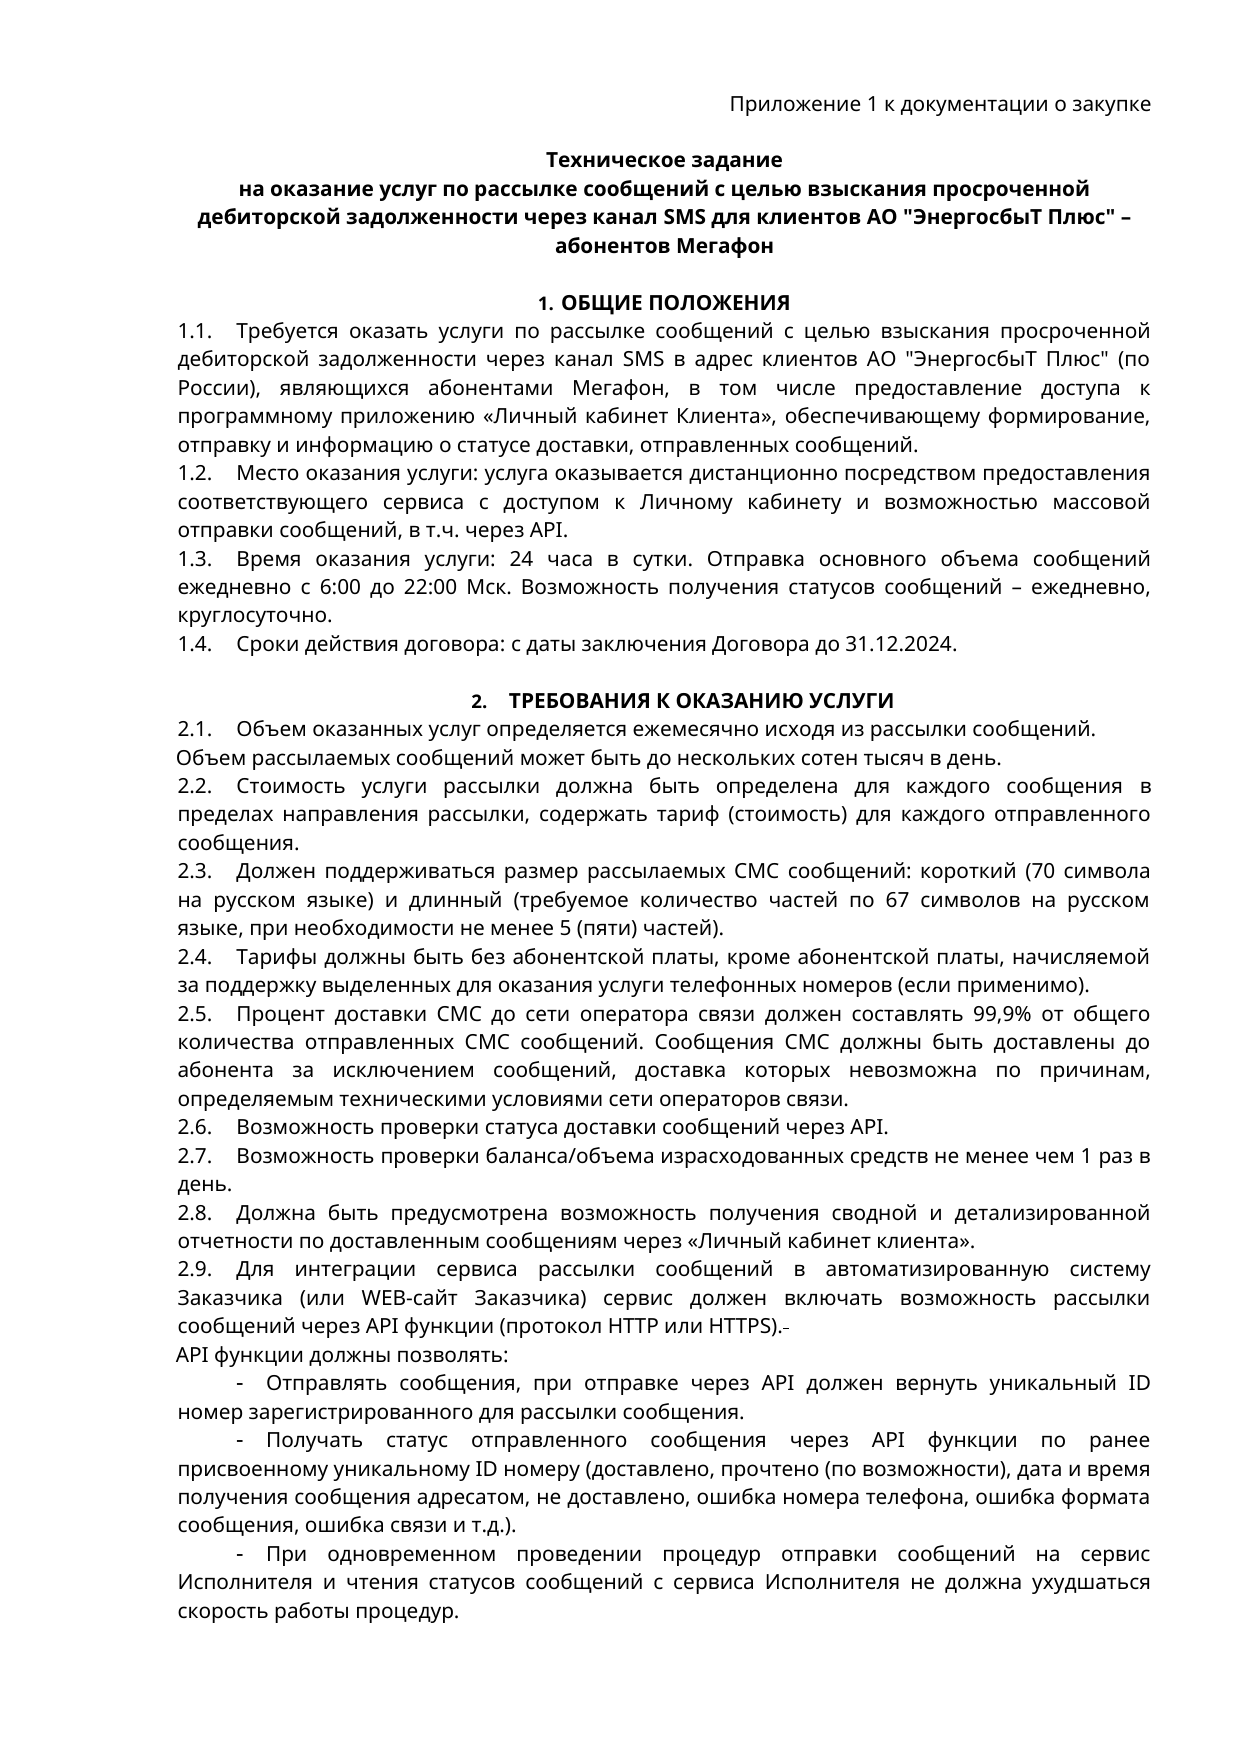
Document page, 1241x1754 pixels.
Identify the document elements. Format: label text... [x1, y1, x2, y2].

list Возможность проверки баланса/объема израсходованных средств не менее чем 1 раз в день. [177, 1141, 1152, 1198]
list При одновременном проведении процедур отправки сообщений на сервис Исполнителя и чтения статусов сообщений с сервиса Исполнителя не должна ухудшаться скорость работы процедур. [177, 1539, 1152, 1624]
text на оказание услуг по рассылке сообщений с целью взыскания просроченной дебиторской задолженности через канал SMS для клиентов АО "ЭнергосбыТ Плюс" – абонентов Мегафон [177, 174, 1152, 259]
list Должен поддерживаться размер рассылаемых СМС сообщений: короткий (70 символа на русском языке) и длинный (требуемое количество частей по 67 символов на русском языке, при необходимости не менее 5 (пяти) частей). [177, 856, 1152, 942]
list Требуется оказать услуги по рассылке сообщений с целью взыскания просроченной дебиторской задолженности через канал SMS в адрес клиентов АО "ЭнергосбыТ Плюс" (по России), являющихся абонентами Мегафон, в том числе предоставление доступа к программному приложению «Личный кабинет Клиента», обеспечивающему формирование, отправку и информацию о статусе доставки, отправленных сообщений. [177, 316, 1152, 458]
list Тарифы должны быть без абонентской платы, кроме абонентской платы, начисляемой за поддержку выделенных для оказания услуги телефонных номеров (если применимо). [177, 942, 1152, 999]
list Место оказания услуги: услуга оказывается дистанционно посредством предоставления соответствующего сервиса с доступом к Личному кабинету и возможностью массовой отправки сообщений, в т.ч. через API. [177, 458, 1152, 544]
list Должна быть предусмотрена возможность получения сводной и детализированной отчетности по доставленным сообщениям через «Личный кабинет клиента». [177, 1198, 1152, 1254]
list Для интеграции сервиса рассылки сообщений в автоматизированную систему Заказчика (или WEB-сайт Заказчика) сервис должен включать возможность рассылки сообщений через API функции (протокол HTTP или HTTPS). [177, 1254, 1152, 1340]
text API функции должны позволять: [176, 1340, 1152, 1368]
text Объем рассылаемых сообщений может быть до нескольких сотен тысяч в день. [176, 743, 1152, 771]
text Техническое задание [177, 146, 1152, 174]
list Сроки действия договора: с даты заключения Договора до 31.12.2024. [177, 629, 1152, 657]
subtitle ТРЕБОВАНИЯ К ОКАЗАНИЮ УСЛУГИ [214, 686, 1152, 714]
list Отправлять сообщения, при отправке через API должен вернуть уникальный ID номер зарегистрированного для рассылки сообщения. [177, 1368, 1152, 1425]
list Процент доставки СМС до сети оператора связи должен составлять 99,9% от общего количества отправленных СМС сообщений. Сообщения СМС должны быть доставлены до абонента за исключением сообщений, доставка которых невозможна по причинам, определяемым техническими условиями сети операторов связи. [177, 999, 1152, 1112]
subtitle ОБЩИЕ ПОЛОЖЕНИЯ [214, 288, 1114, 316]
list Возможность проверки статуса доставки сообщений через API. [177, 1112, 1152, 1141]
text Приложение 1 к документации о закупке [177, 89, 1152, 117]
list Стоимость услуги рассылки должна быть определена для каждого сообщения в пределах направления рассылки, содержать тариф (стоимость) для каждого отправленного сообщения. [177, 771, 1152, 856]
list Время оказания услуги: 24 часа в сутки. Отправка основного объема сообщений ежедневно с 6:00 до 22:00 Мск. Возможность получения статусов сообщений – ежедневно, круглосуточно. [177, 544, 1152, 629]
list Объем оказанных услуг определяется ежемесячно исходя из рассылки сообщений. [177, 714, 1152, 743]
list Получать статус отправленного сообщения через API функции по ранее присвоенному уникальному ID номеру (доставлено, прочтено (по возможности), дата и время получения сообщения адресатом, не доставлено, ошибка номера телефона, ошибка формата сообщения, ошибка связи и т.д.). [177, 1425, 1152, 1539]
